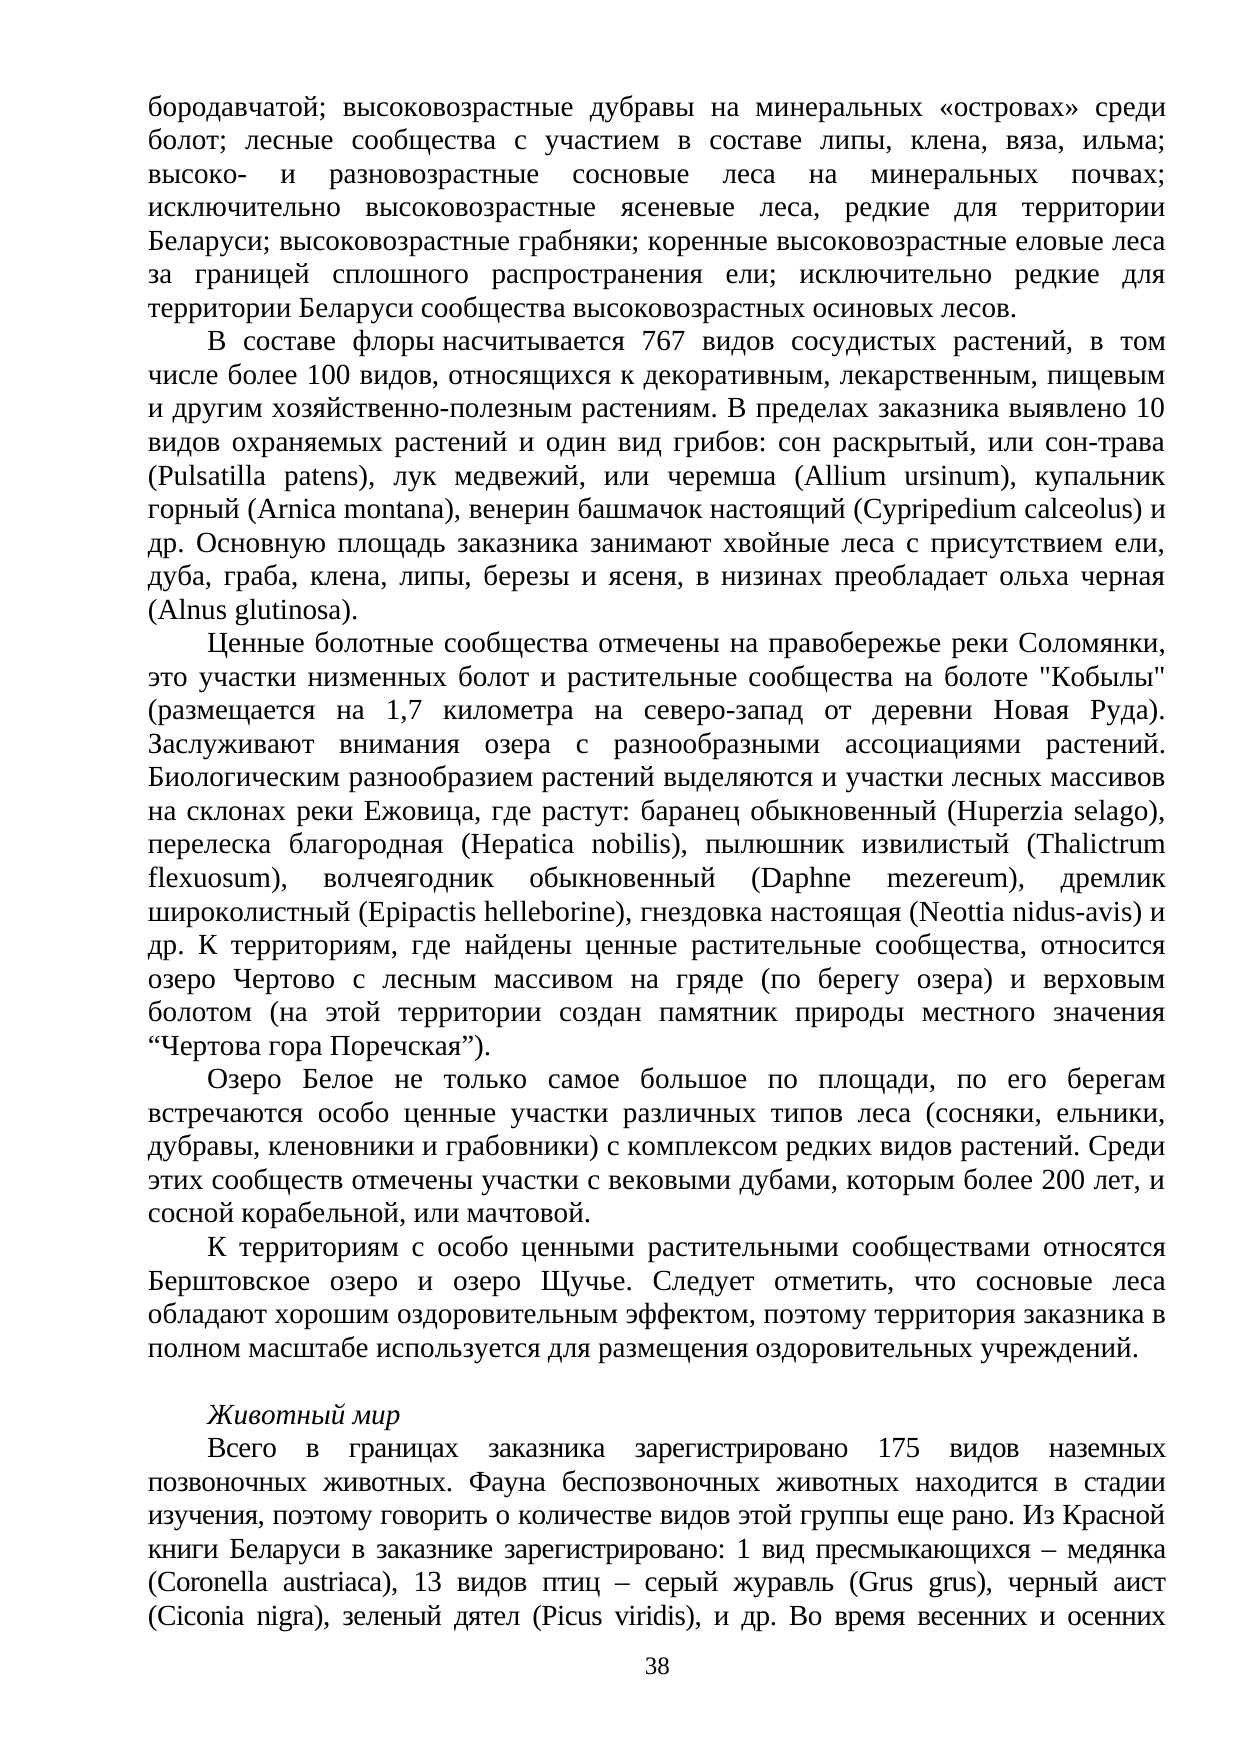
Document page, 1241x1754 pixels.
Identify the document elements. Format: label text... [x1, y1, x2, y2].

text Озеро Белое не только самое большое по площади, по его берегам встречаются особо ценные участки различных типов леса (сосняки, ельники, дубравы, кленовники и грабовники) с комплексом редких видов растений. Среди этих сообществ отмечены участки с вековыми дубами, которым более 200 лет, и сосной корабельной, или мачтовой. [148, 1061, 1167, 1229]
text К территориям с особо ценными растительными сообществами относятся Берштовское озеро и озеро Щучье. Следует отметить, что сосновые леса обладают хорошим оздоровительным эффектом, поэтому территория заказника в полном масштабе используется для размещения оздоровительных учреждений. [148, 1229, 1167, 1363]
text В составе флоры насчитывается 767 видов сосудистых растений, в том числе более 100 видов, относящихся к декоративным, лекарственным, пищевым и другим хозяйственно-полезным растениям. В пределах заказника выявлено 10 видов охраняемых растений и один вид грибов: сон раскрытый, или сон-трава (Pulsatilla patens), лук медвежий, или черемша (Allium ursinum), купальник горный (Arnica montana), венерин башмачок настоящий (Cypripedium calceolus) и др. Основную площадь заказника занимают хвойные леса с присутствием ели, дуба, граба, клена, липы, березы и ясеня, в низинах преобладает ольха черная (Alnus glutinosa). [148, 323, 1167, 625]
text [148, 89, 1167, 323]
text Животный мир [148, 1397, 1167, 1430]
text Ценные болотные сообщества отмечены на правобережье реки Соломянки, это участки низменных болот и растительные сообщества на болоте "Кобылы" (размещается на 1,7 километра на северо-запад от деревни Новая Руда). Заслуживают внимания озера с разнообразными ассоциациями растений. Биологическим разнообразием растений выделяются и участки лесных массивов на склонах реки Ежовица, где растут: баранец обыкновенный (Huperzia selago), перелеска благородная (Hepatica nobilis), пылюшник извилистый (Thalictrum flexuosum), волчеягодник обыкновенный (Daphne mezereum), дремлик широколистный (Epipactis helleborine), гнездовка настоящая (Neottia nidus-avis) и др. К территориям, где найдены ценные растительные сообщества, относится озеро Чертово с лесным массивом на гряде (по берегу озера) и верховым болотом (на этой территории создан памятник природы местного значения “Чертова гора Поречская”). [148, 625, 1167, 1061]
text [148, 1430, 1167, 1632]
